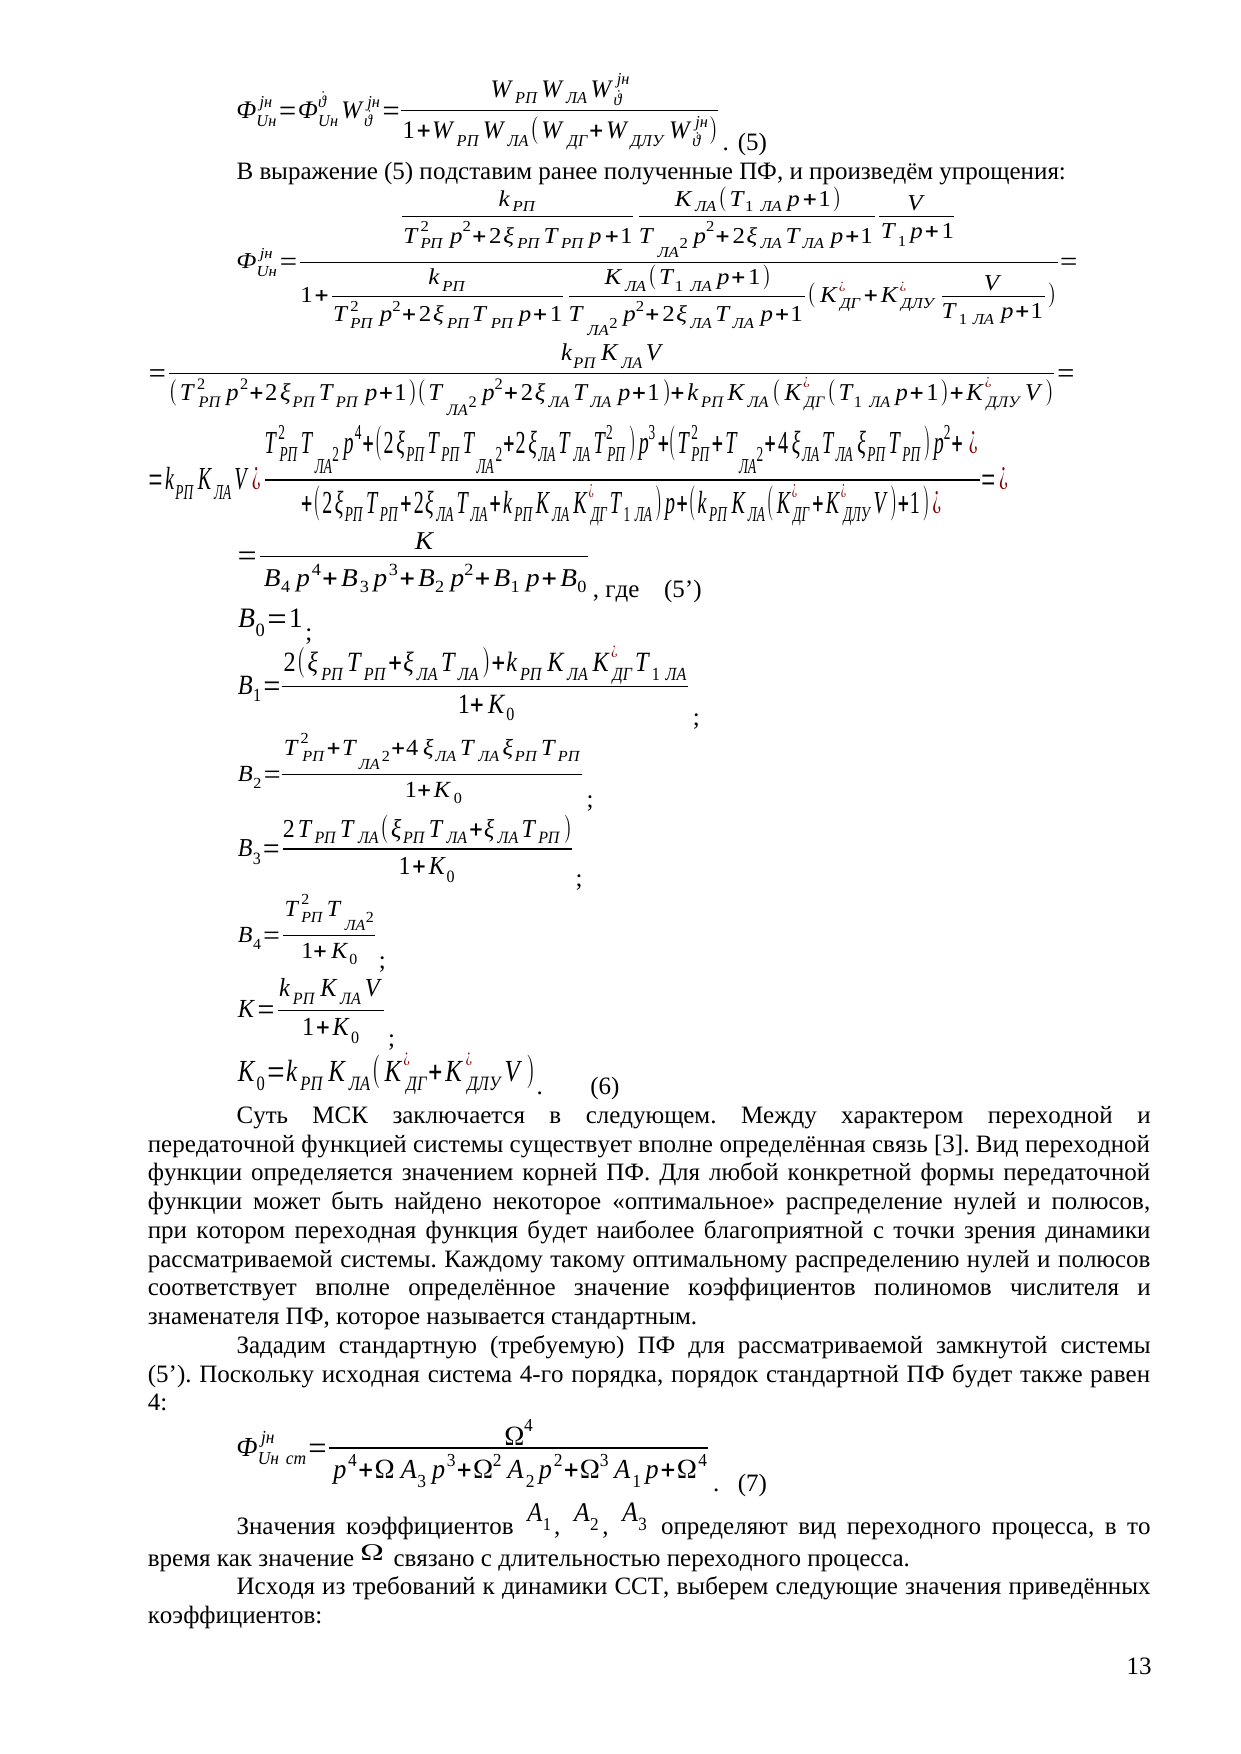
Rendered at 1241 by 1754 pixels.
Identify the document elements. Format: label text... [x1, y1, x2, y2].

text . (6) [148, 1052, 1152, 1100]
text , где (5’) [148, 527, 1152, 603]
text В выражение (5) подставим ранее полученные ПФ, и произведём упрощения: [148, 156, 1152, 185]
text Зададим стандартную (требуемую) ПФ для рассматриваемой замкнутой системы (5’). Поскольку исходная система 4-го порядка, порядок стандартной ПФ будет также равен 4: [148, 1330, 1152, 1416]
text ; [148, 731, 1152, 813]
text ; [148, 646, 1152, 731]
text ; [148, 891, 1152, 973]
text ; [148, 603, 1152, 646]
text Суть МСК заключается в следующем. Между характером переходной и передаточной функцией системы существует вполне определённая связь [3]. Вид переходной функции определяется значением корней ПФ. Для любой конкретной формы передаточной функции может быть найдено некоторое «оптимальное» распределение нулей и полюсов, при котором переходная функция будет наиболее благоприятной с точки зрения динамики рассматриваемой системы. Каждому такому оптимальному распределению нулей и полюсов соответствует вполне определённое значение коэффициентов полиномов числителя и знаменателя ПФ, которое называется стандартным. [148, 1100, 1152, 1330]
text . (5) [148, 71, 1152, 156]
text ; [148, 973, 1152, 1052]
text Исходя из требований к динамики ССТ, выберем следующие значения приведённых коэффициентов: [148, 1571, 1152, 1629]
text Значения коэффициентов , , определяют вид переходного процесса, в то время как значение связано с длительностью переходного процесса. [148, 1497, 1152, 1571]
text . (7) [148, 1416, 1152, 1497]
text ; [148, 813, 1152, 891]
